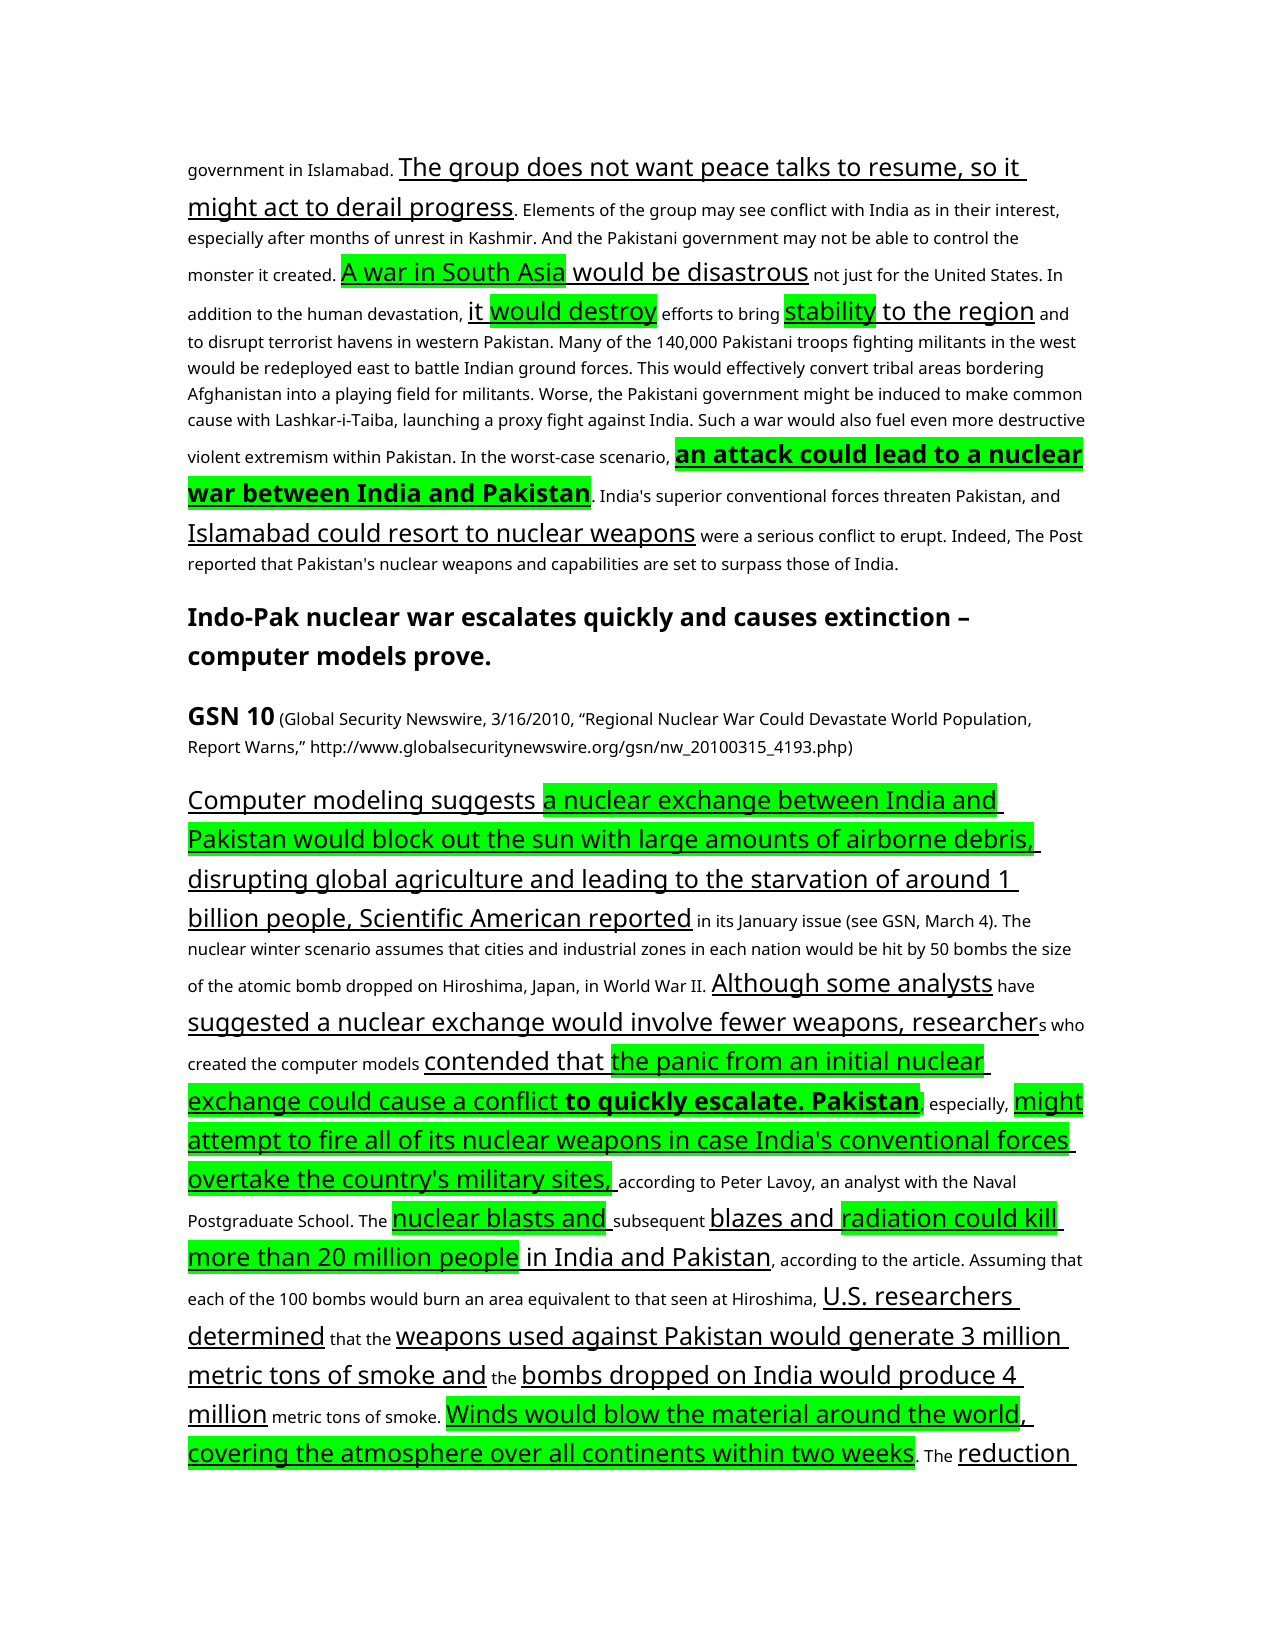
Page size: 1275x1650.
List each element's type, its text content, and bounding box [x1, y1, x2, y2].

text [187, 150, 1087, 575]
subtitle Indo-Pak nuclear war escalates quickly and causes extinction – computer models prove. [187, 599, 1087, 673]
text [187, 783, 1087, 1470]
text GSN 10 (Global Security Newswire, 3/16/2010, “Regional Nuclear War Could Devastate World Population, Report Warns,” http://www.globalsecuritynewswire.org/gsn/nw_20100315_4193.php) [187, 699, 1087, 759]
